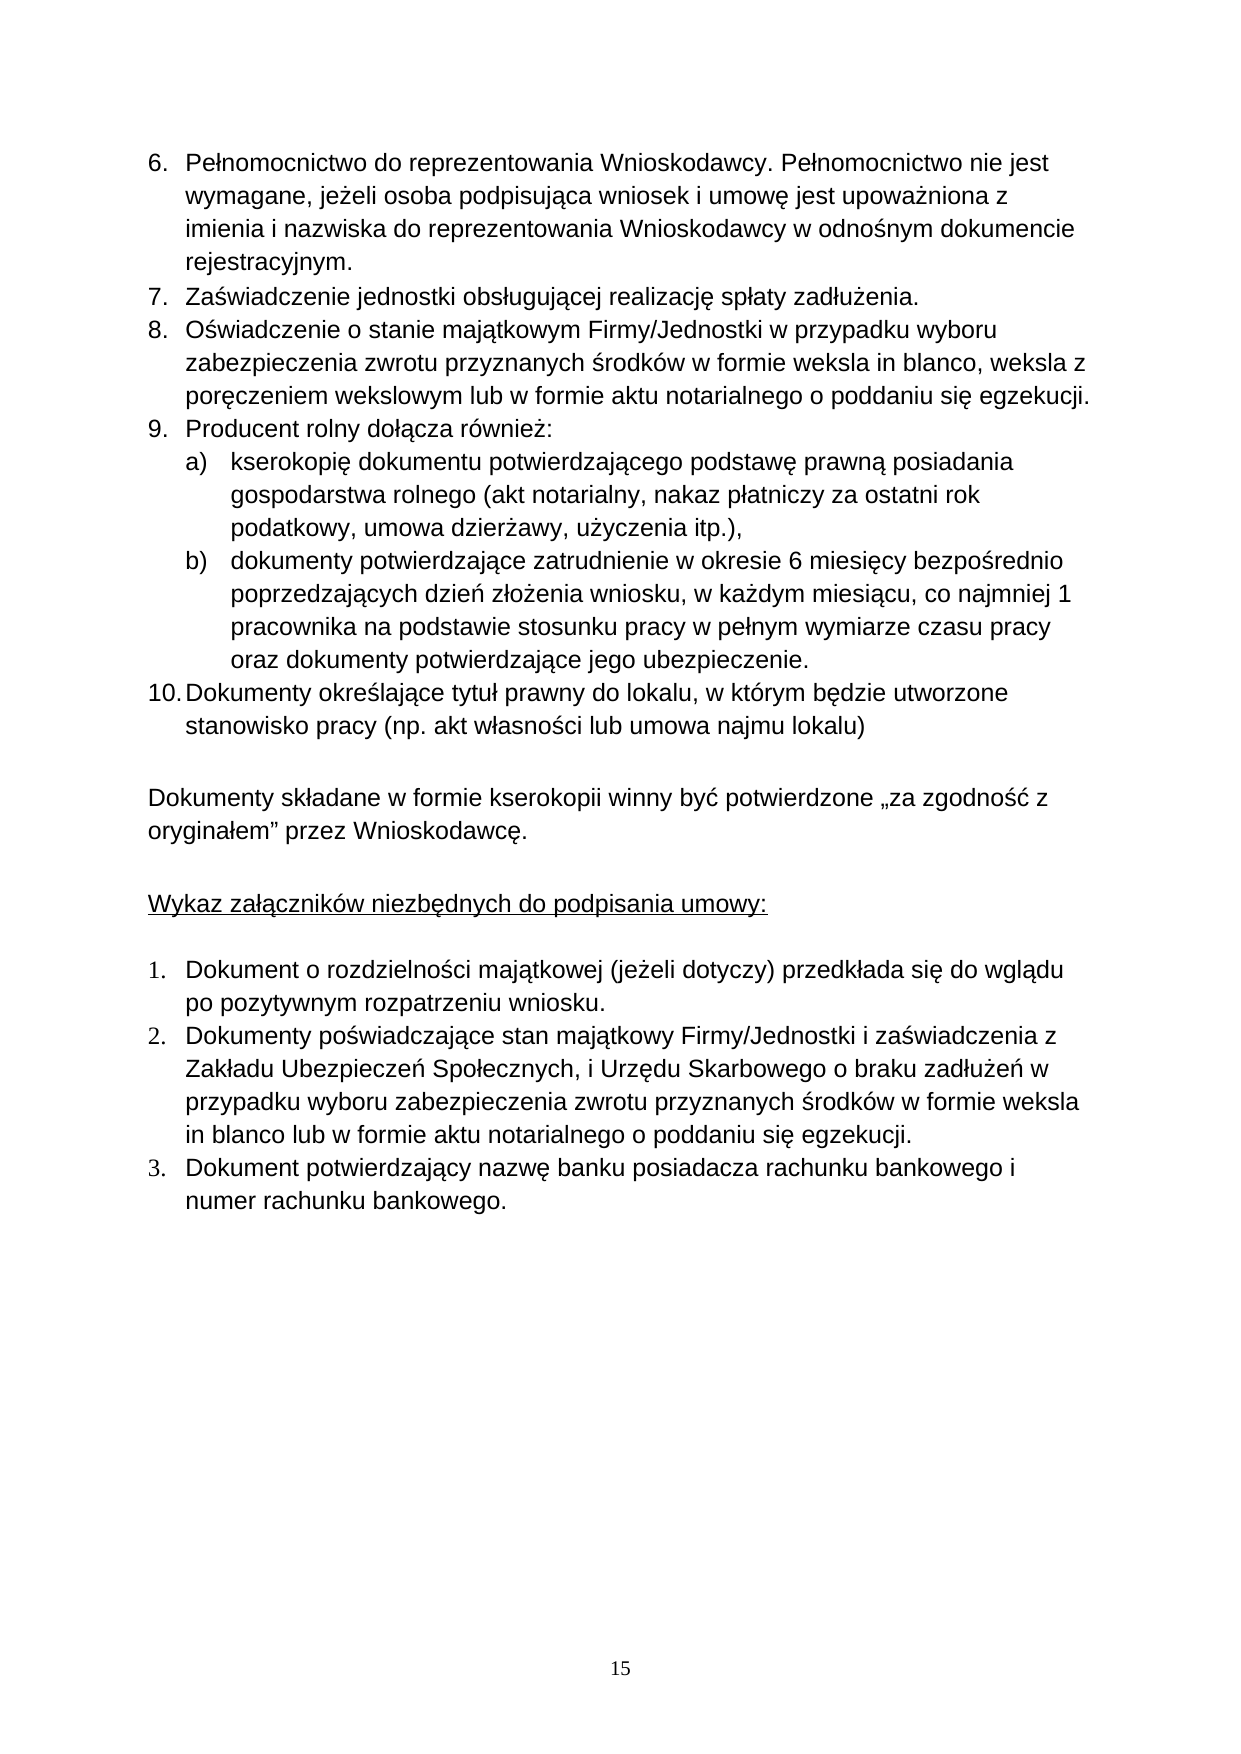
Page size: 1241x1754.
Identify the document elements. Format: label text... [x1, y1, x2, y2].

list Zaświadczenie jednostki obsługującej realizację spłaty zadłużenia. [148, 282, 1093, 311]
list dokumenty potwierdzające zatrudnienie w okresie 6 miesięcy bezpośrednio poprzedzających dzień złożenia wniosku, w każdym miesiącu, co najmniej 1 pracownika na podstawie stosunku pracy w pełnym wymiarze czasu pracy oraz dokumenty potwierdzające jego ubezpieczenie. [185, 546, 1093, 674]
list Dokumenty określające tytuł prawny do lokalu, w którym będzie utworzone stanowisko pracy (np. akt własności lub umowa najmu lokalu) [148, 678, 1093, 740]
text Dokumenty składane w formie kserokopii winny być potwierdzone „za zgodność z oryginałem” przez Wnioskodawcę. [148, 783, 1093, 845]
list kserokopię dokumentu potwierdzającego podstawę prawną posiadania gospodarstwa rolnego (akt notarialny, nakaz płatniczy za ostatni rok podatkowy, umowa dzierżawy, użyczenia itp.), [185, 447, 1093, 542]
list Pełnomocnictwo do reprezentowania Wnioskodawcy. Pełnomocnictwo nie jest wymagane, jeżeli osoba podpisująca wniosek i umowę jest upoważniona z imienia i nazwiska do reprezentowania Wnioskodawcy w odnośnym dokumencie rejestracyjnym. [148, 148, 1093, 275]
list Dokumenty poświadczające stan majątkowy Firmy/Jednostki i zaświadczenia z Zakładu Ubezpieczeń Społecznych, i Urzędu Skarbowego o braku zadłużeń w przypadku wyboru zabezpieczenia zwrotu przyznanych środków w formie weksla in blanco lub w formie aktu notarialnego o poddaniu się egzekucji. [148, 1021, 1093, 1149]
list Dokument o rozdzielności majątkowej (jeżeli dotyczy) przedkłada się do wglądu po pozytywnym rozpatrzeniu wniosku. [148, 955, 1093, 1017]
list Oświadczenie o stanie majątkowym Firmy/Jednostki w przypadku wyboru zabezpieczenia zwrotu przyznanych środków w formie weksla in blanco, weksla z poręczeniem wekslowym lub w formie aktu notarialnego o poddaniu się egzekucji. [148, 315, 1093, 409]
list Producent rolny dołącza również: [148, 414, 1093, 443]
text Wykaz załączników niezbędnych do podpisania umowy: [148, 889, 1093, 917]
list Dokument potwierdzający nazwę banku posiadacza rachunku bankowego i numer rachunku bankowego. [148, 1153, 1093, 1215]
